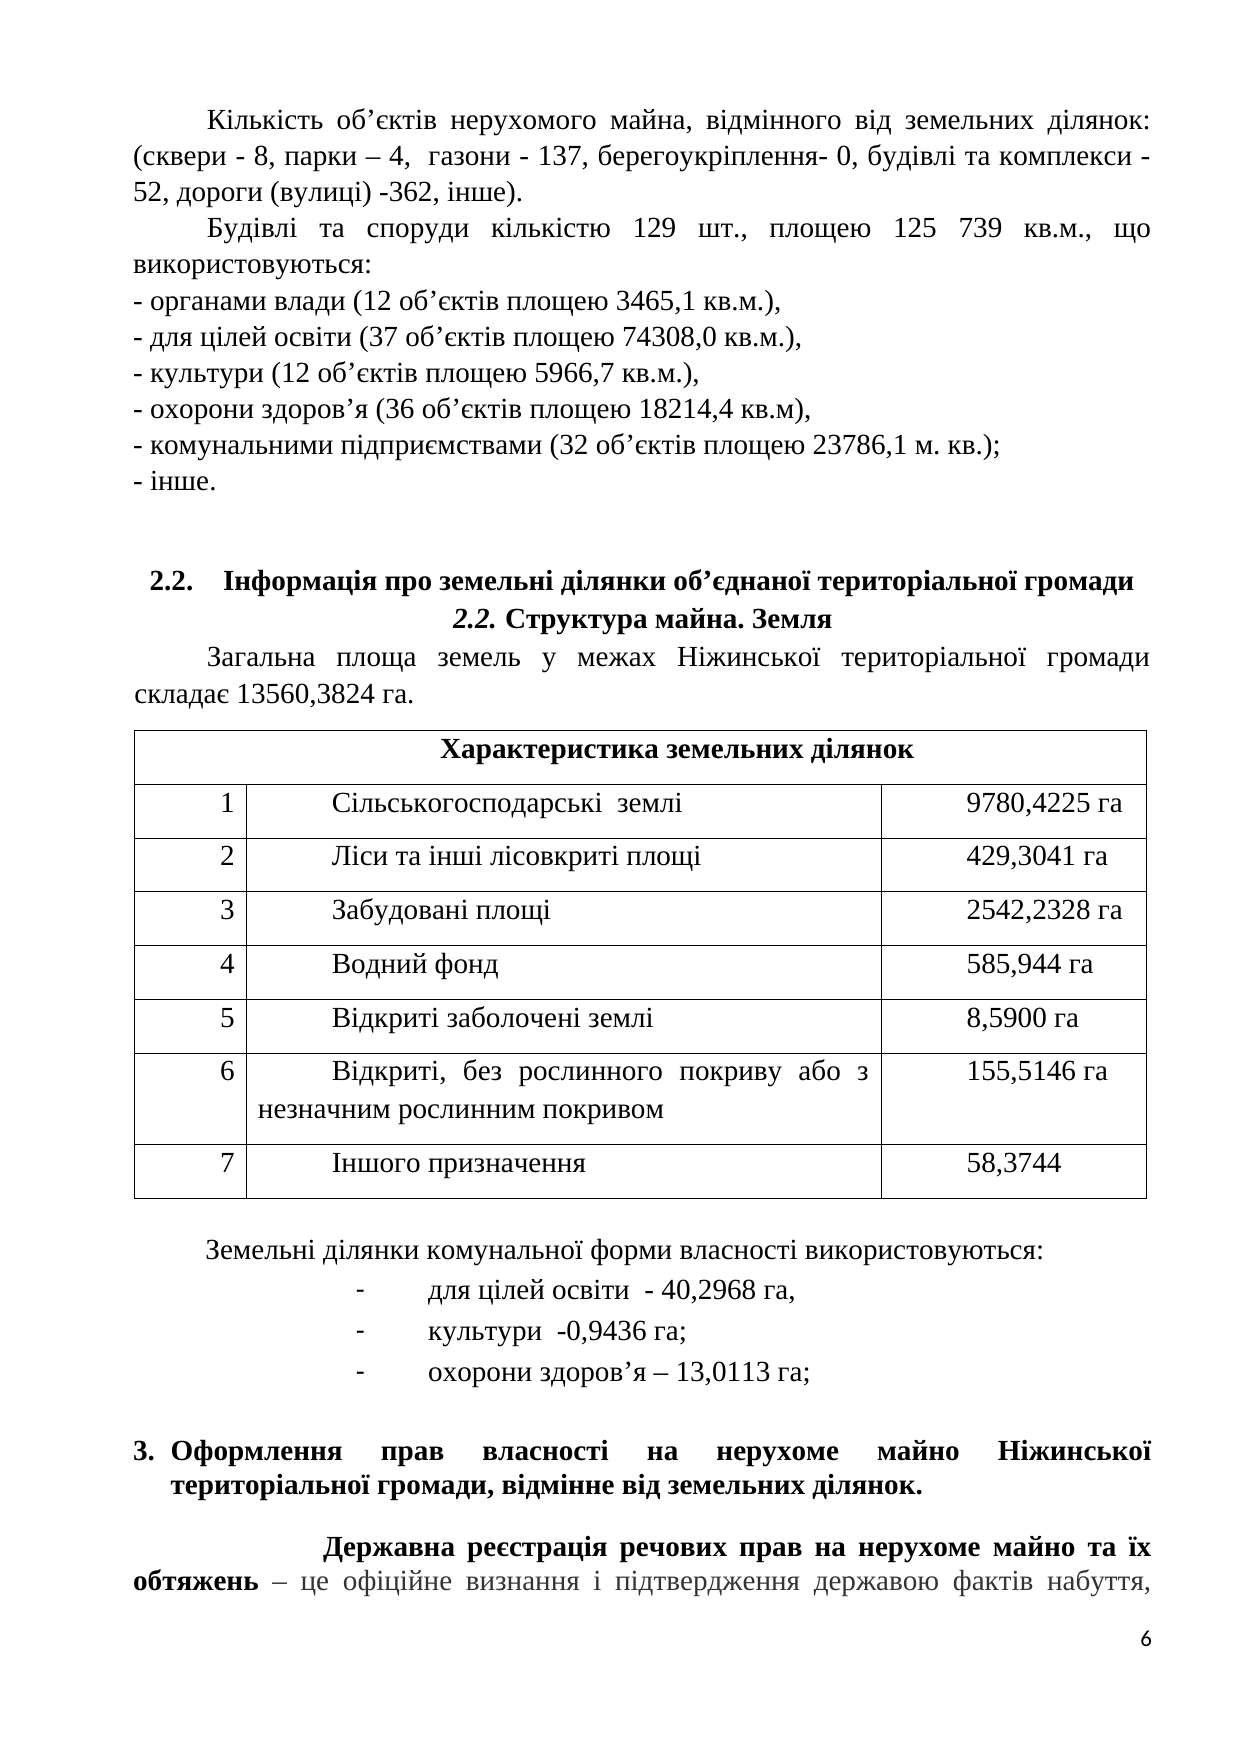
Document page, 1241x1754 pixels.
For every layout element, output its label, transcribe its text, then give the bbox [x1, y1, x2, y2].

table_cell 1 [135, 785, 246, 837]
list охорони здоров’я – 13,0113 га; [282, 1353, 1136, 1389]
table_cell Забудовані площі [247, 892, 881, 945]
table_cell Сільськогосподарські землі [247, 785, 881, 837]
table_cell 155,5146 га [882, 1054, 1146, 1144]
table_cell 2 [135, 839, 246, 891]
text Кількість об’єктів нерухомого майна, відмінного від земельних ділянок: (сквери - 8, парки – 4, газони - 137, берегоукріплення- 0, будівлі та комплекси - 52, дороги (вулиці) -362, інше). [133, 102, 1152, 208]
table_cell 585,944 га [882, 946, 1146, 999]
table_cell 8,5900 га [882, 1000, 1146, 1052]
table_cell 429,3041 га [882, 839, 1146, 891]
table_cell 2542,2328 га [882, 892, 1146, 945]
text - для цілей освіти (37 об’єктів площею 74308,0 кв.м.), [133, 319, 1152, 352]
table_cell 5 [135, 1000, 246, 1052]
text - інше. [133, 463, 1152, 497]
text Будівлі та споруди кількістю 129 шт., площею 125 739 кв.м., що використовуються: [133, 210, 1152, 280]
text - культури (12 об’єктів площею 5966,7 кв.м.), [133, 355, 1152, 388]
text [133, 1529, 1152, 1596]
table_header Характеристика земельних ділянок [135, 731, 1146, 784]
text - комунальними підприємствами (32 об’єктів площею 23786,1 м. кв.); [133, 427, 1152, 461]
table_cell 3 [135, 892, 246, 945]
text - охорони здоров’я (36 об’єктів площею 18214,4 кв.м), [133, 391, 1152, 424]
table_cell Іншого призначення [247, 1145, 881, 1197]
table_cell 9780,4225 га [882, 785, 1146, 837]
list для цілей освіти - 40,2968 га, [282, 1271, 1136, 1307]
table_cell Відкриті, без рослинного покриву або з незначним рослинним покривом [247, 1054, 881, 1144]
table_cell 7 [135, 1145, 246, 1197]
text Земельні ділянки комунальної форми власності використовуються: [131, 1232, 1152, 1266]
table_cell 58,3744 [882, 1145, 1146, 1197]
table_cell Ліси та інші лісовкриті площі [247, 839, 881, 891]
table_cell Відкриті заболочені землі [247, 1000, 881, 1052]
table_cell 4 [135, 946, 246, 999]
table_cell 6 [135, 1054, 246, 1144]
text - органами влади (12 об’єктів площею 3465,1 кв.м.), [133, 283, 1152, 316]
text Загальна площа земель у межах Ніжинської територіальної громади складає 13560,3824 га. [133, 639, 1151, 710]
list Інформація про земельні ділянки об’єднаної територіальної громади 2.2. Структура майна. Земля [133, 562, 1151, 635]
list Оформлення прав власності на нерухоме майно Ніжинської територіальної громади, відмінне від земельних ділянок. [133, 1433, 1152, 1500]
table_cell Водний фонд [247, 946, 881, 999]
list культури -0,9436 га; [282, 1312, 1136, 1348]
